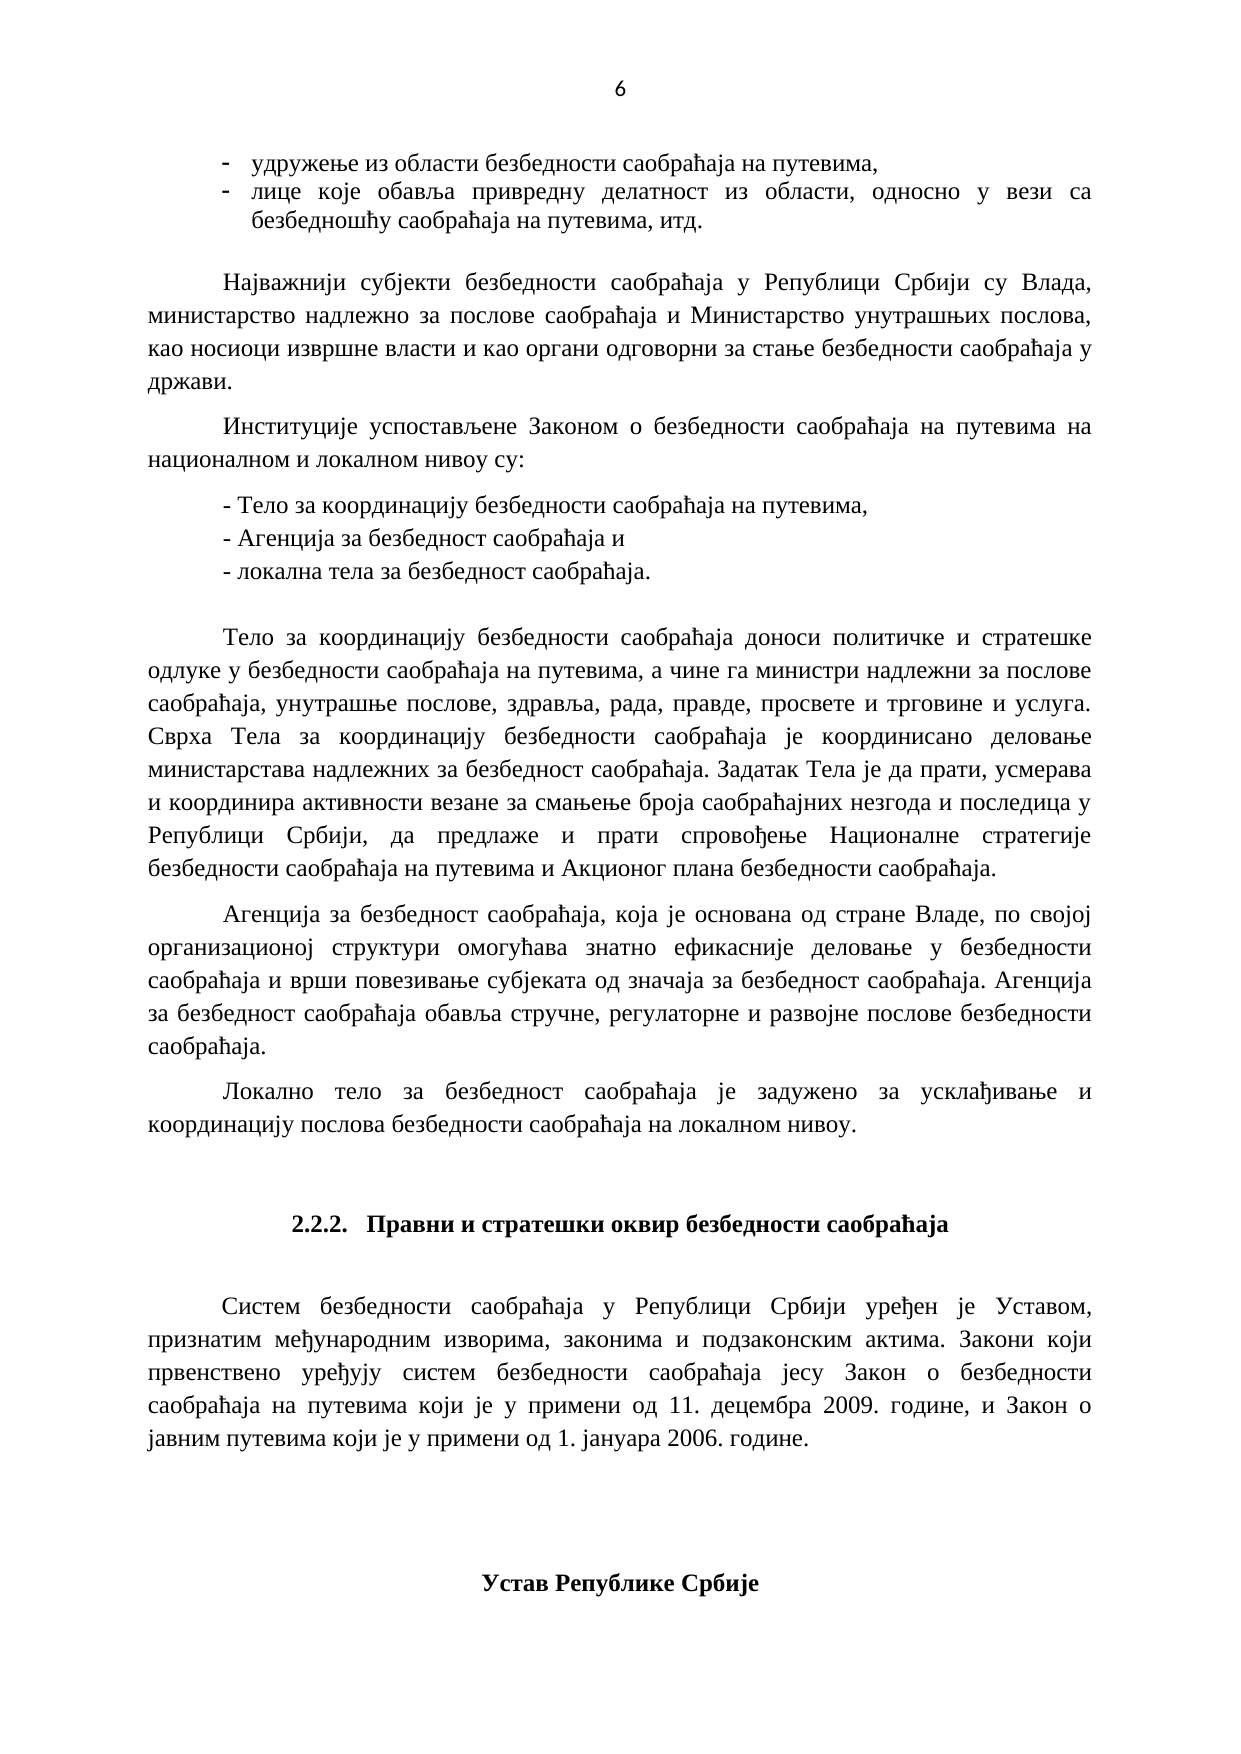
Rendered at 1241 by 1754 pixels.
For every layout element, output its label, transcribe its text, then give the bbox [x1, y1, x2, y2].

text Устав Републике Србије [148, 1568, 1093, 1597]
text Институције успостављене Законом о безбедности саобраћаја на путевима на националном и локалном нивоу су: [148, 411, 1093, 473]
subtitle Правни и стратешки оквир безбедности саобраћаја [148, 1209, 1093, 1237]
text Најважнији субјекти безбедности саобраћаја у Републици Србији су Влада, министарство надлежно за послове саобраћаја и Министарство унутрашњих послова, као носиоци извршне власти и као органи одговорни за стање безбедности саобраћаја у држави. [148, 267, 1093, 395]
text Агенција за безбедност саобраћаја, која је основана од стране Владе, по својој организационој структури омогућава знатно ефикасније деловање у безбедности саобраћаја и врши повезивање субјеката од значаја за безбедност саобраћаја. Агенција за безбедност саобраћаја обавља стручне, регулаторне и развојне послове безбедности саобраћаја. [148, 899, 1093, 1059]
text - локална тела за безбедност саобраћаја. [148, 556, 1093, 585]
text Тело за координацију безбедности саобраћаја доноси политичке и стратешке одлуке у безбедности саобраћаја на путевима, а чине га министри надлежни за послове саобраћаја, унутрашње послове, здравља, рада, правде, просвете и трговине и услуга. Сврха Тела за координацију безбедности саобраћаја је координисано деловање министарстава надлежних за безбедност саобраћаја. Задатак Тела је да прати, усмерава и координира активности везане за смањење броја саобраћајних незгода и последица у Републици Србији, да предлаже и прати спровођење Националне стратегије безбедности саобраћаја на путевима и Акционог плана безбедности саобраћаја. [148, 622, 1093, 882]
list лице које обавља привредну делатност из области, односно у вези са безбедношћу саобраћаја на путевима, итд. [221, 176, 1093, 234]
text - Агенција за безбедност саобраћаја и [148, 523, 1093, 552]
text - Тело за координацију безбедности саобраћаја на путевима, [148, 490, 1093, 519]
text Систем безбедности саобраћаја у Републици Србији уређен је Уставом, признатим међународним изворима, законима и подзаконским актима. Закони који првенствено уређују систем безбедности саобраћаја јесу Закон о безбедности саобраћаја на путевима који је у примени од 11. децембра 2009. године, и Закон о јавним путевима који је у примени од 1. јануара 2006. године. [148, 1291, 1093, 1452]
text Локално тело за безбедност саобраћаја је задужено за усклађивање и координацију послова безбедности саобраћаја на локалном нивоу. [148, 1076, 1093, 1138]
list удружење из области безбедности саобраћаја на путевима, [221, 148, 1093, 176]
